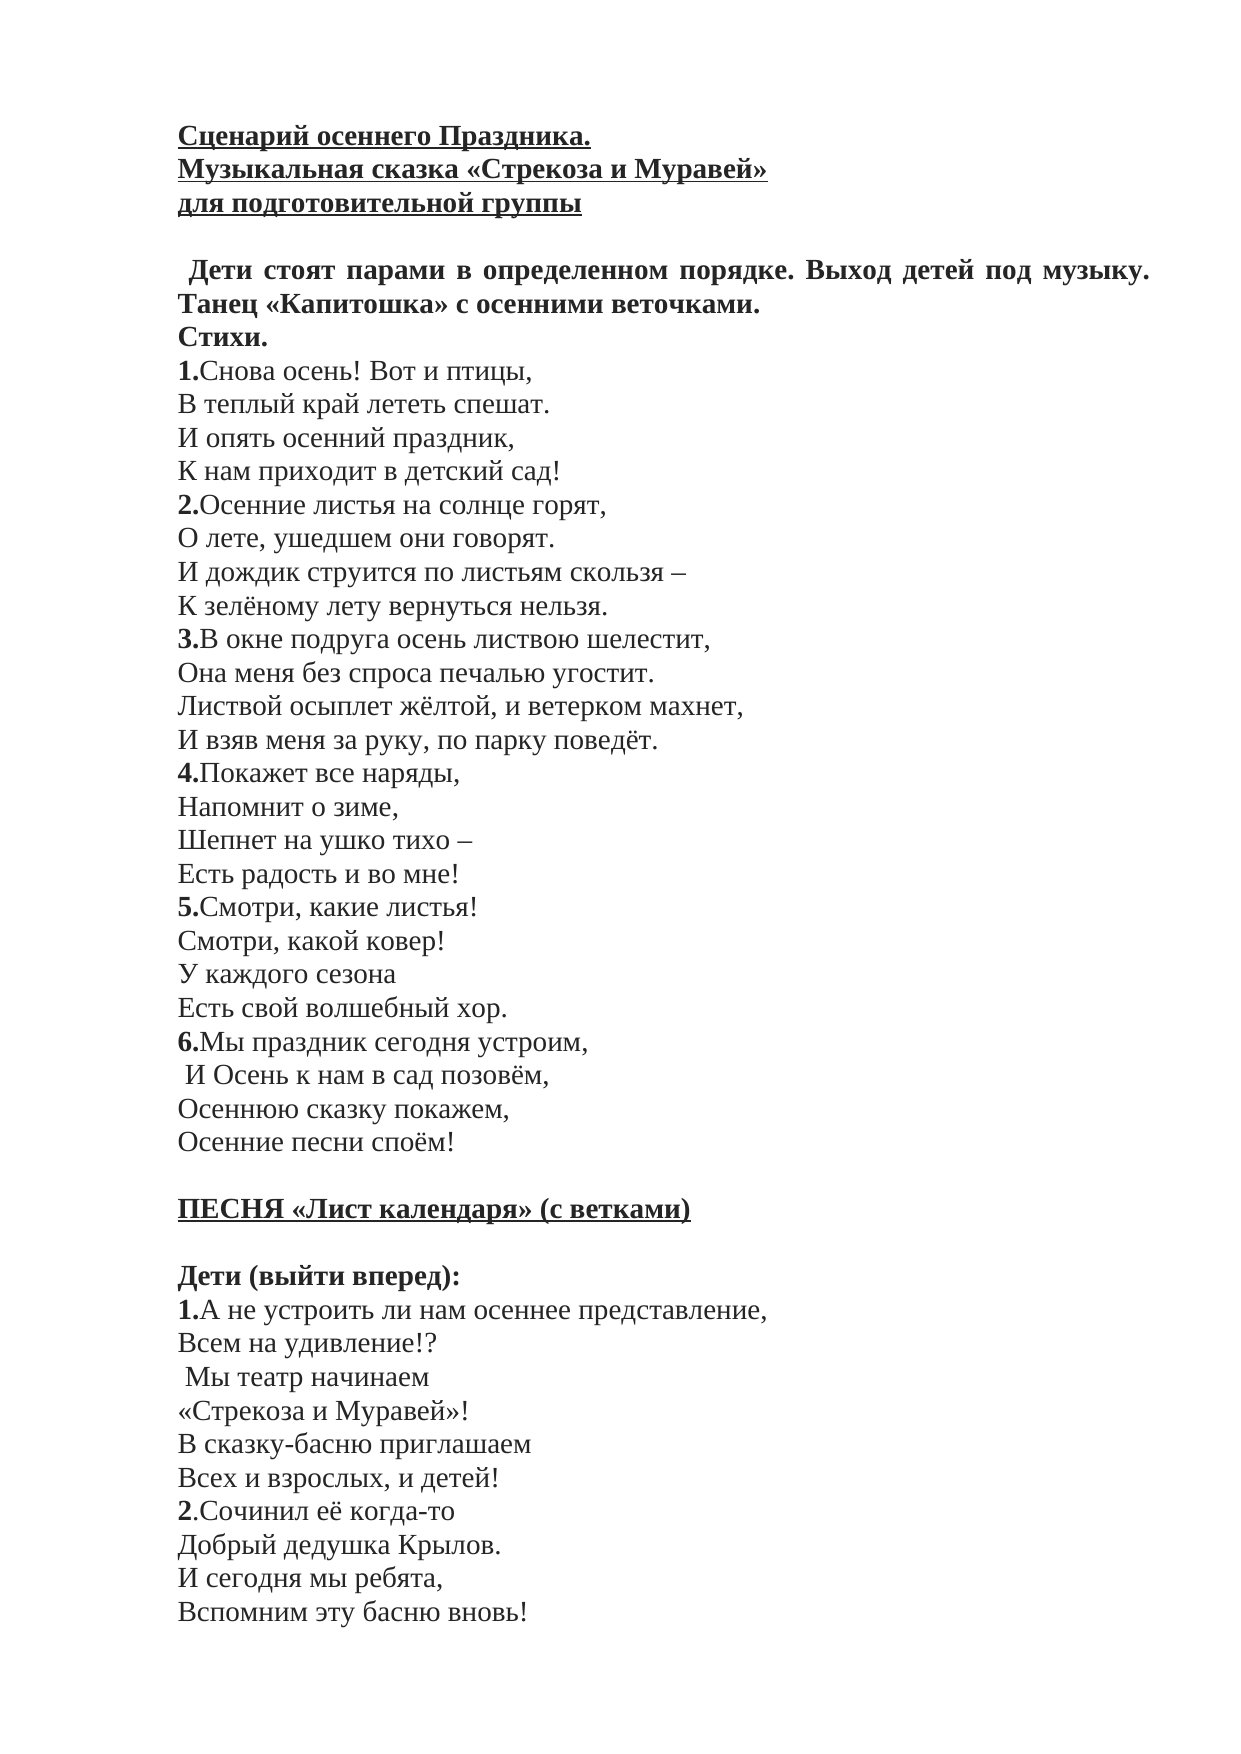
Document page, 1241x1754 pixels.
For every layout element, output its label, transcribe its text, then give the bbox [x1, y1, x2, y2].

text 6.Мы праздник сегодня устроим, [177, 1024, 1152, 1057]
text И взяв меня за руку, по парку поведёт. [177, 722, 1152, 755]
text 2.Осенние листья на солнце горят, [177, 487, 1152, 521]
text 1.Снова осень! Вот и птицы, [177, 353, 1152, 386]
text 1.А не устроить ли нам осеннее представление, [177, 1292, 1152, 1326]
text Добрый дедушка Крылов. [177, 1527, 1152, 1560]
text 2.Сочинил её когда-то [177, 1493, 1152, 1527]
text Листвой осыплет жёлтой, и ветерком махнет, [177, 688, 1152, 722]
text О лете, ушедшем они говорят. [177, 521, 1152, 554]
text 5.Смотри, какие листья! [177, 889, 1152, 923]
text Дети (выйти вперед): [177, 1258, 1152, 1292]
text И опять осенний праздник, [177, 420, 1152, 453]
text Осенние песни споём! [177, 1124, 1152, 1158]
text Сценарий осеннего Праздника. [177, 118, 1152, 152]
text Музыкальная сказка «Стрекоза и Муравей» [177, 152, 1152, 185]
text Дети стоят парами в определенном порядке. Выход детей под музыку. Танец «Капитошка» с осенними веточками. [177, 252, 1152, 319]
text 3.В окне подруга осень листвою шелестит, [177, 621, 1152, 655]
text «Стрекоза и Муравей»! [177, 1393, 1152, 1426]
text Мы театр начинаем [177, 1359, 1152, 1393]
text И дождик струится по листьям скользя – [177, 554, 1152, 588]
text В теплый край лететь спешат. [177, 386, 1152, 420]
text К нам приходит в детский сад! [177, 453, 1152, 487]
text У каждого сезона [177, 957, 1152, 990]
text Напомнит о зиме, [177, 789, 1152, 822]
text 4.Покажет все наряды, [177, 755, 1152, 789]
text Она меня без спроса печалью угостит. [177, 655, 1152, 688]
text для подготовительной группы [177, 185, 1152, 219]
text Шепнет на ушко тихо – [177, 822, 1152, 856]
text Вспомним эту басню вновь! [177, 1594, 1152, 1627]
text И сегодня мы ребята, [177, 1560, 1152, 1594]
text ПЕСНЯ «Лист календаря» (с ветками) [177, 1191, 1152, 1225]
text В сказку-басню приглашаем [177, 1426, 1152, 1460]
text Осеннюю сказку покажем, [177, 1091, 1152, 1124]
text Есть свой волшебный хор. [177, 990, 1152, 1024]
text Всем на удивление!? [177, 1326, 1152, 1359]
text Всех и взрослых, и детей! [177, 1460, 1152, 1493]
text Смотри, какой ковер! [177, 923, 1152, 957]
text К зелёному лету вернуться нельзя. [177, 588, 1152, 621]
text Есть радость и во мне! [177, 856, 1152, 889]
text И Осень к нам в сад позовём, [177, 1057, 1152, 1091]
text Стихи. [177, 319, 1152, 353]
